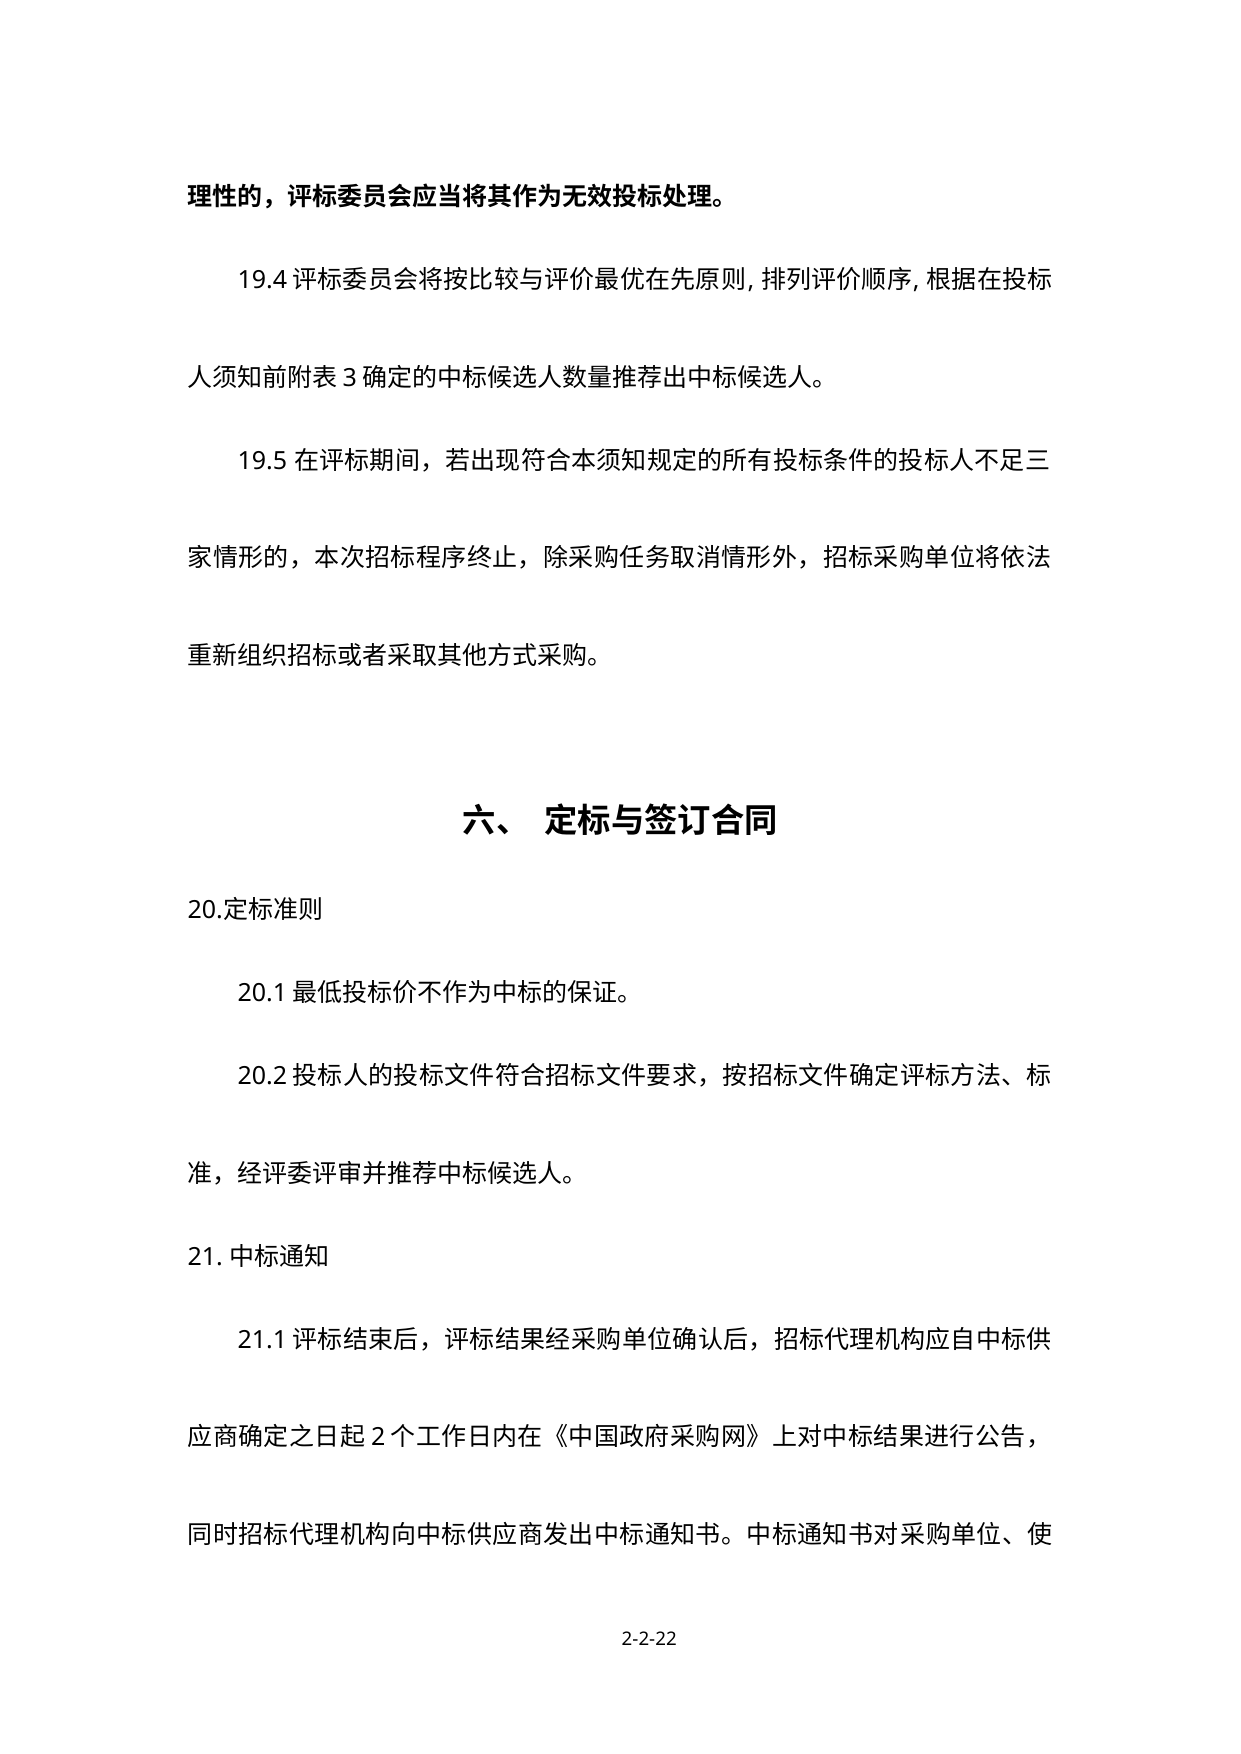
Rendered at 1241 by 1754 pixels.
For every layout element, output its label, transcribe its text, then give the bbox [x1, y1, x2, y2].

text 19.4评标委员会将按比较与评价最优在先原则, 排列评价顺序, 根据在投标人须知前附表3确定的中标候选人数量推荐出中标候选人。 [187, 245, 1053, 408]
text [187, 162, 1053, 227]
text 19.5 在评标期间，若出现符合本须知规定的所有投标条件的投标人不足三家情形的，本次招标程序终止，除采购任务取消情形外，招标采购单位将依法重新组织招标或者采取其他方式采购。 [187, 426, 1053, 686]
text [187, 1305, 1053, 1565]
text 20.1最低投标价不作为中标的保证。 [187, 958, 1053, 1023]
text 20.2投标人的投标文件符合招标文件要求，按招标文件确定评标方法、标准，经评委评审并推荐中标候选人。 [187, 1041, 1053, 1204]
text 20.定标准则 [187, 875, 1053, 940]
text 六、 定标与签订合同 [187, 786, 1053, 851]
text 21. 中标通知 [187, 1222, 1053, 1287]
